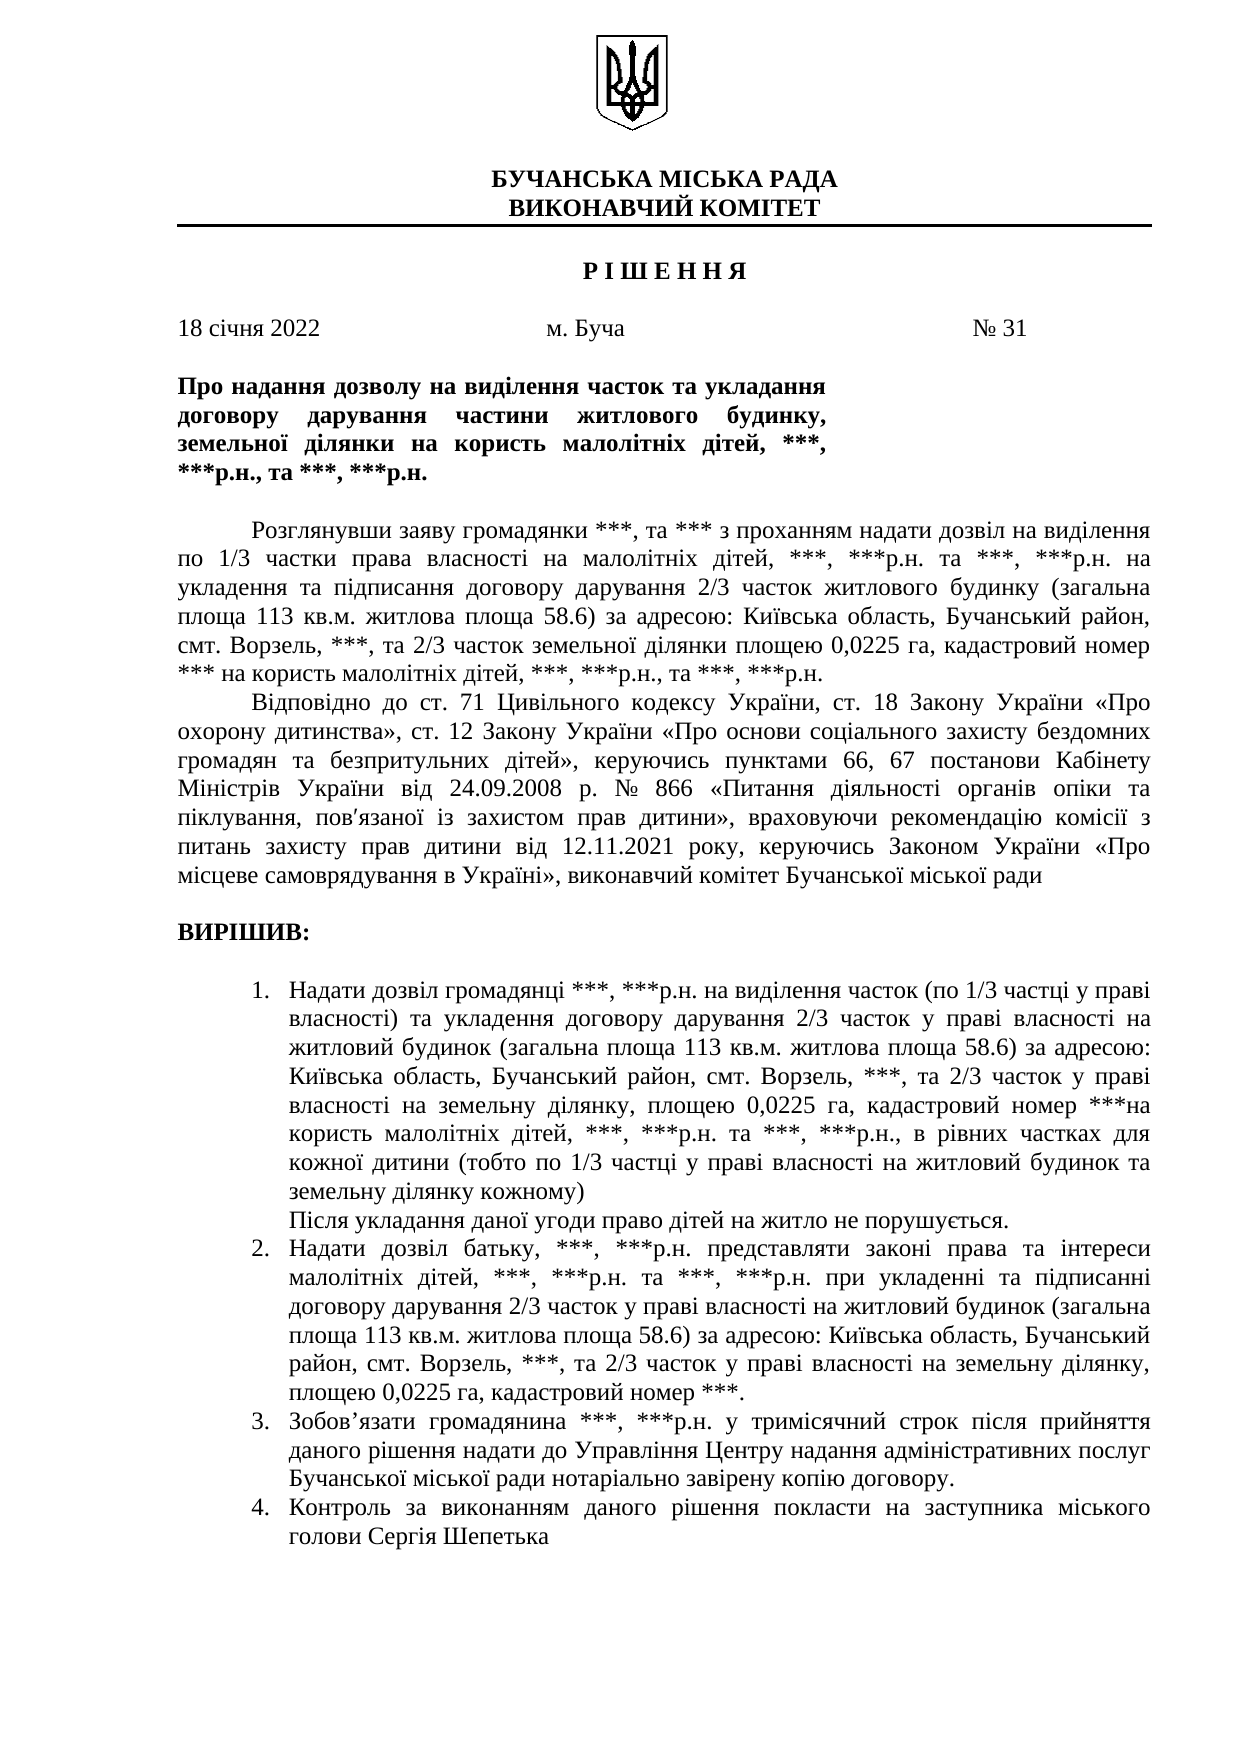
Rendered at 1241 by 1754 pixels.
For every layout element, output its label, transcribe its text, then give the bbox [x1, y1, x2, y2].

list Після укладання даної угоди право дітей на житло не порушується. [288, 1205, 1152, 1233]
text БУЧАНСЬКА МІСЬКА РАДА [177, 164, 1152, 193]
text Відповідно до ст. 71 Цивільного кодексу України, ст. 18 Закону України «Про охорону дитинства», ст. 12 Закону України «Про основи соціального захисту бездомних громадян та безпритульних дітей», керуючись пунктами 66, 67 постанови Кабінету Міністрів України від 24.09.2008 р. № 866 «Питання діяльності органів опіки та піклування, пов′язаної із захистом прав дитини», враховуючи рекомендацію комісії з питань захисту прав дитини від 12.11.2021 року, керуючись Законом України «Про місцеве самоврядування в Україні», виконавчий комітет Бучанської міської ради [177, 687, 1152, 888]
text Розглянувши заяву громадянки ***, та *** з проханням надати дозвіл на виділення по 1/3 частки права власності на малолітніх дітей, ***, ***р.н. та ***, ***р.н. на укладення та підписання договору дарування 2/3 часток житлового будинку (загальна площа 113 кв.м. житлова площа 58.6) за адресою: Київська область, Бучанський район, смт. Ворзель, ***, та 2/3 часток земельної ділянки площею 0,0225 га, кадастровий номер *** на користь малолітніх дітей, ***, ***р.н., та ***, ***р.н. [177, 515, 1152, 687]
text ВИРІШИВ: [177, 917, 1152, 946]
text ВИКОНАВЧИЙ КОМІТЕТ [177, 193, 1152, 224]
list Контроль за виконанням даного рішення покласти на заступника міського голови Сергія Шепетька [251, 1492, 1152, 1550]
text Про надання дозволу на виділення часток та укладання договору дарування частини житлового будинку, земельної ділянки на користь малолітніх дітей, ***, ***р.н., та ***, ***р.н. [177, 371, 827, 486]
list Надати дозвіл громадянці ***, ***р.н. на виділення часток (по 1/3 частці у праві власності) та укладення договору дарування 2/3 часток у праві власності на житловий будинок (загальна площа 113 кв.м. житлова площа 58.6) за адресою: Київська область, Бучанський район, смт. Ворзель, ***, та 2/3 часток у праві власності на земельну ділянку, площею 0,0225 га, кадастровий номер ***на користь малолітніх дітей, ***, ***р.н. та ***, ***р.н., в рівних частках для кожної дитини (тобто по 1/3 частці у праві власності на житловий будинок та земельну ділянку кожному) [251, 975, 1152, 1205]
list Надати дозвіл батьку, ***, ***р.н. представляти законі права та інтереси малолітніх дітей, ***, ***р.н. та ***, ***р.н. при укладенні та підписанні договору дарування 2/3 часток у праві власності на житловий будинок (загальна площа 113 кв.м. житлова площа 58.6) за адресою: Київська область, Бучанський район, смт. Ворзель, ***, та 2/3 часток у праві власності на земельну ділянку, площею 0,0225 га, кадастровий номер ***. [251, 1233, 1152, 1406]
list Зобов’язати громадянина ***, ***р.н. у тримісячний строк після прийняття даного рішення надати до Управління Центру надання адміністративних послуг Бучанської міської ради нотаріально завірену копію договору. [251, 1406, 1152, 1492]
text 18 січня 2022 м. Буча № 31 [177, 313, 1152, 342]
text Р І Ш Е Н Н Я [177, 256, 1152, 285]
